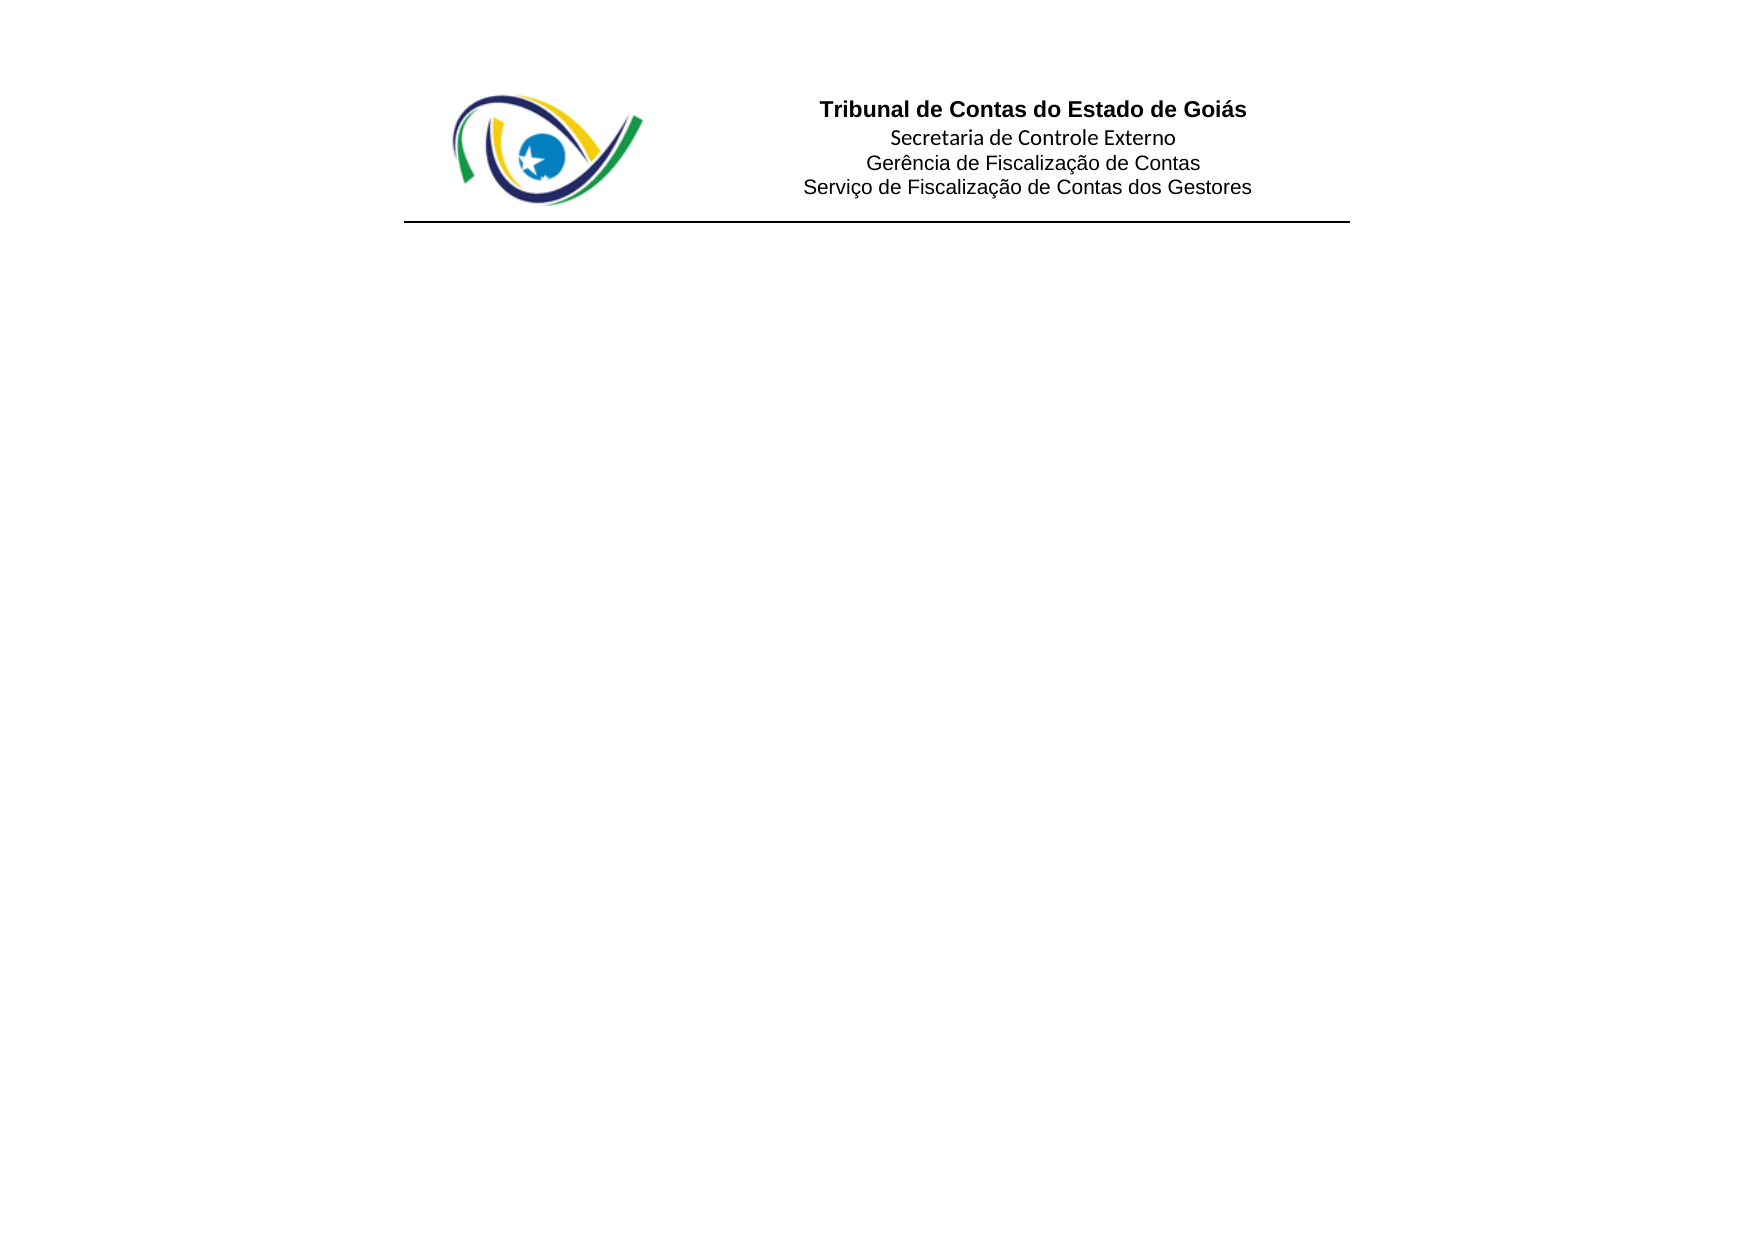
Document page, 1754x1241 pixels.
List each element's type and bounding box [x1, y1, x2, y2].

picture [445, 87, 649, 214]
